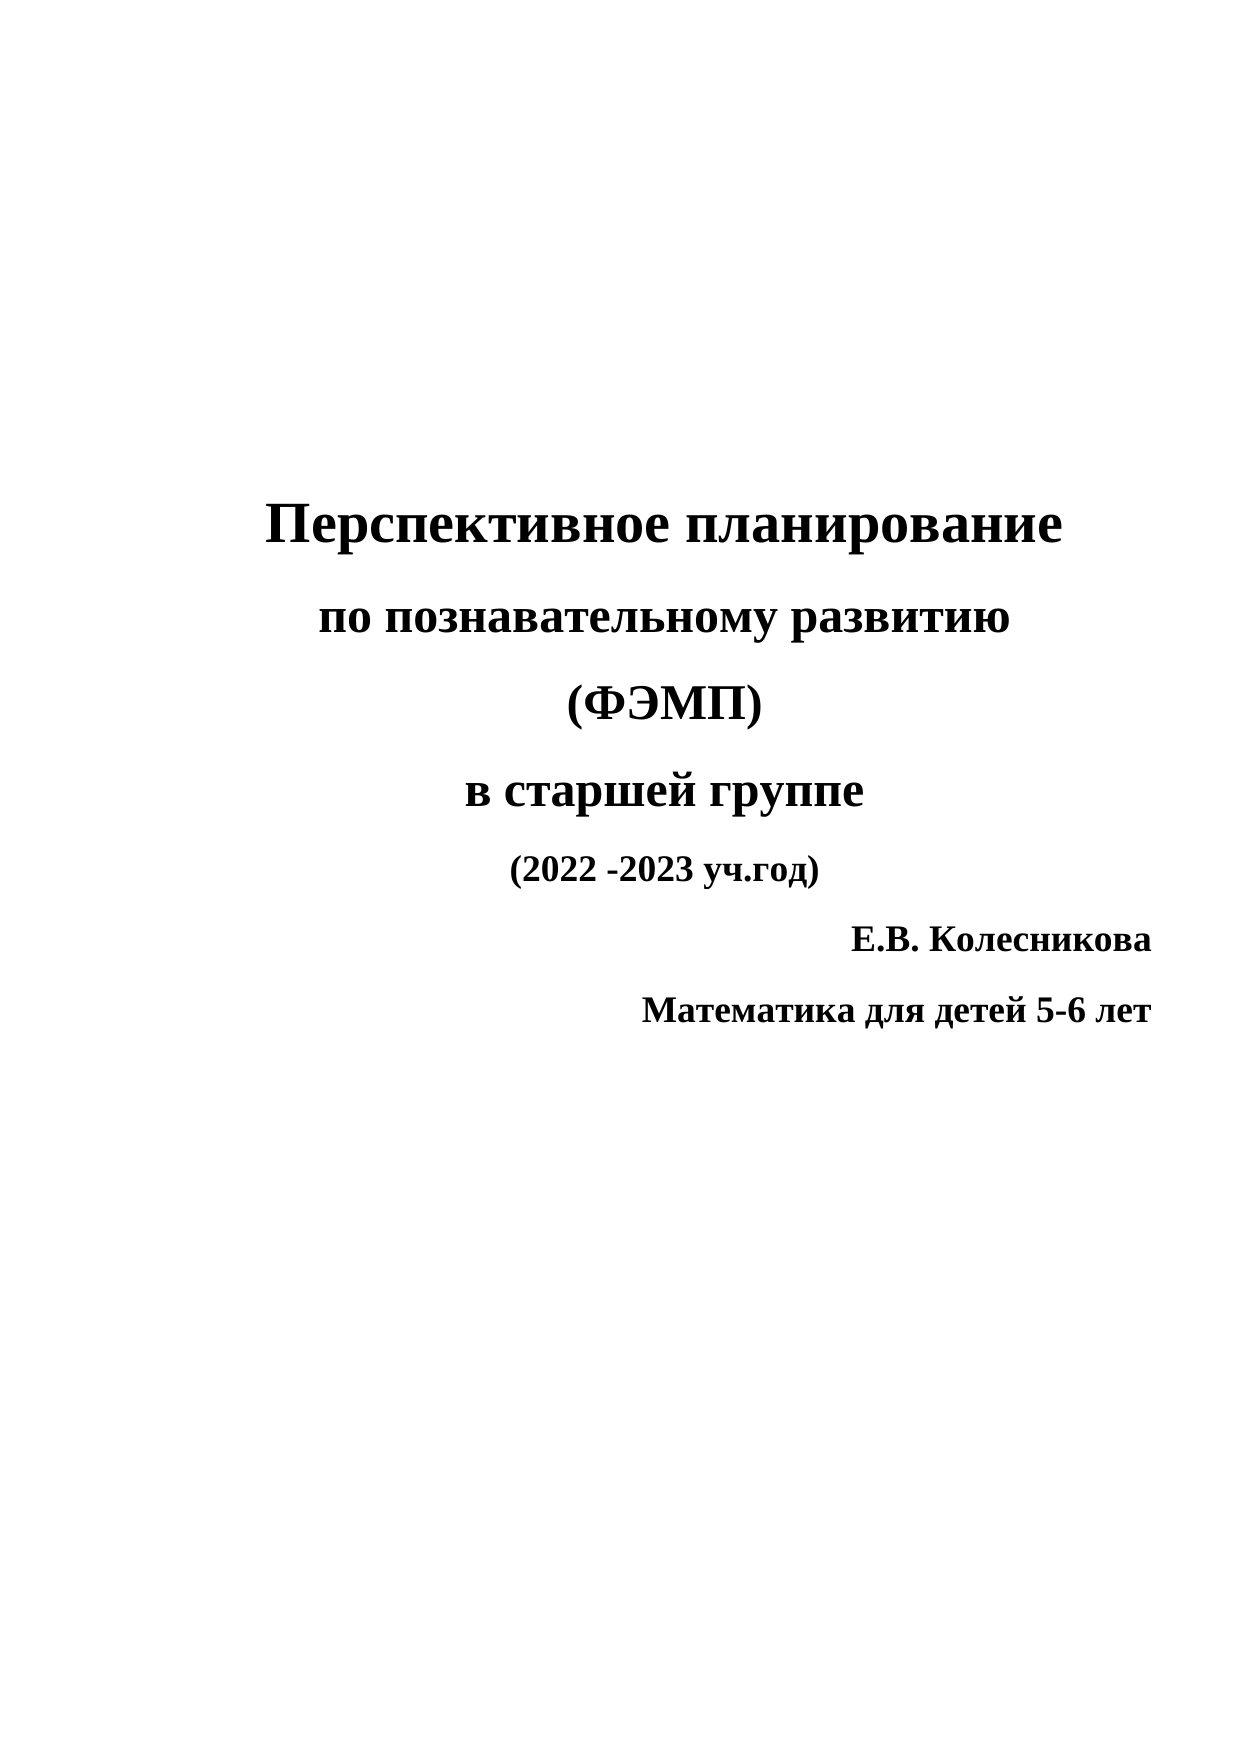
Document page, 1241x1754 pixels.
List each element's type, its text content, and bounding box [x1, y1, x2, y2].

text (2022 -2023 уч.год) [177, 846, 1152, 889]
text (ФЭМП) [177, 672, 1152, 730]
text по познавательному развитию [177, 586, 1152, 643]
text в старшей группе [177, 759, 1152, 817]
text Е.В. Колесникова [177, 917, 1152, 960]
text Математика для детей 5-6 лет [177, 987, 1152, 1030]
text Перспективное планирование [177, 488, 1152, 555]
